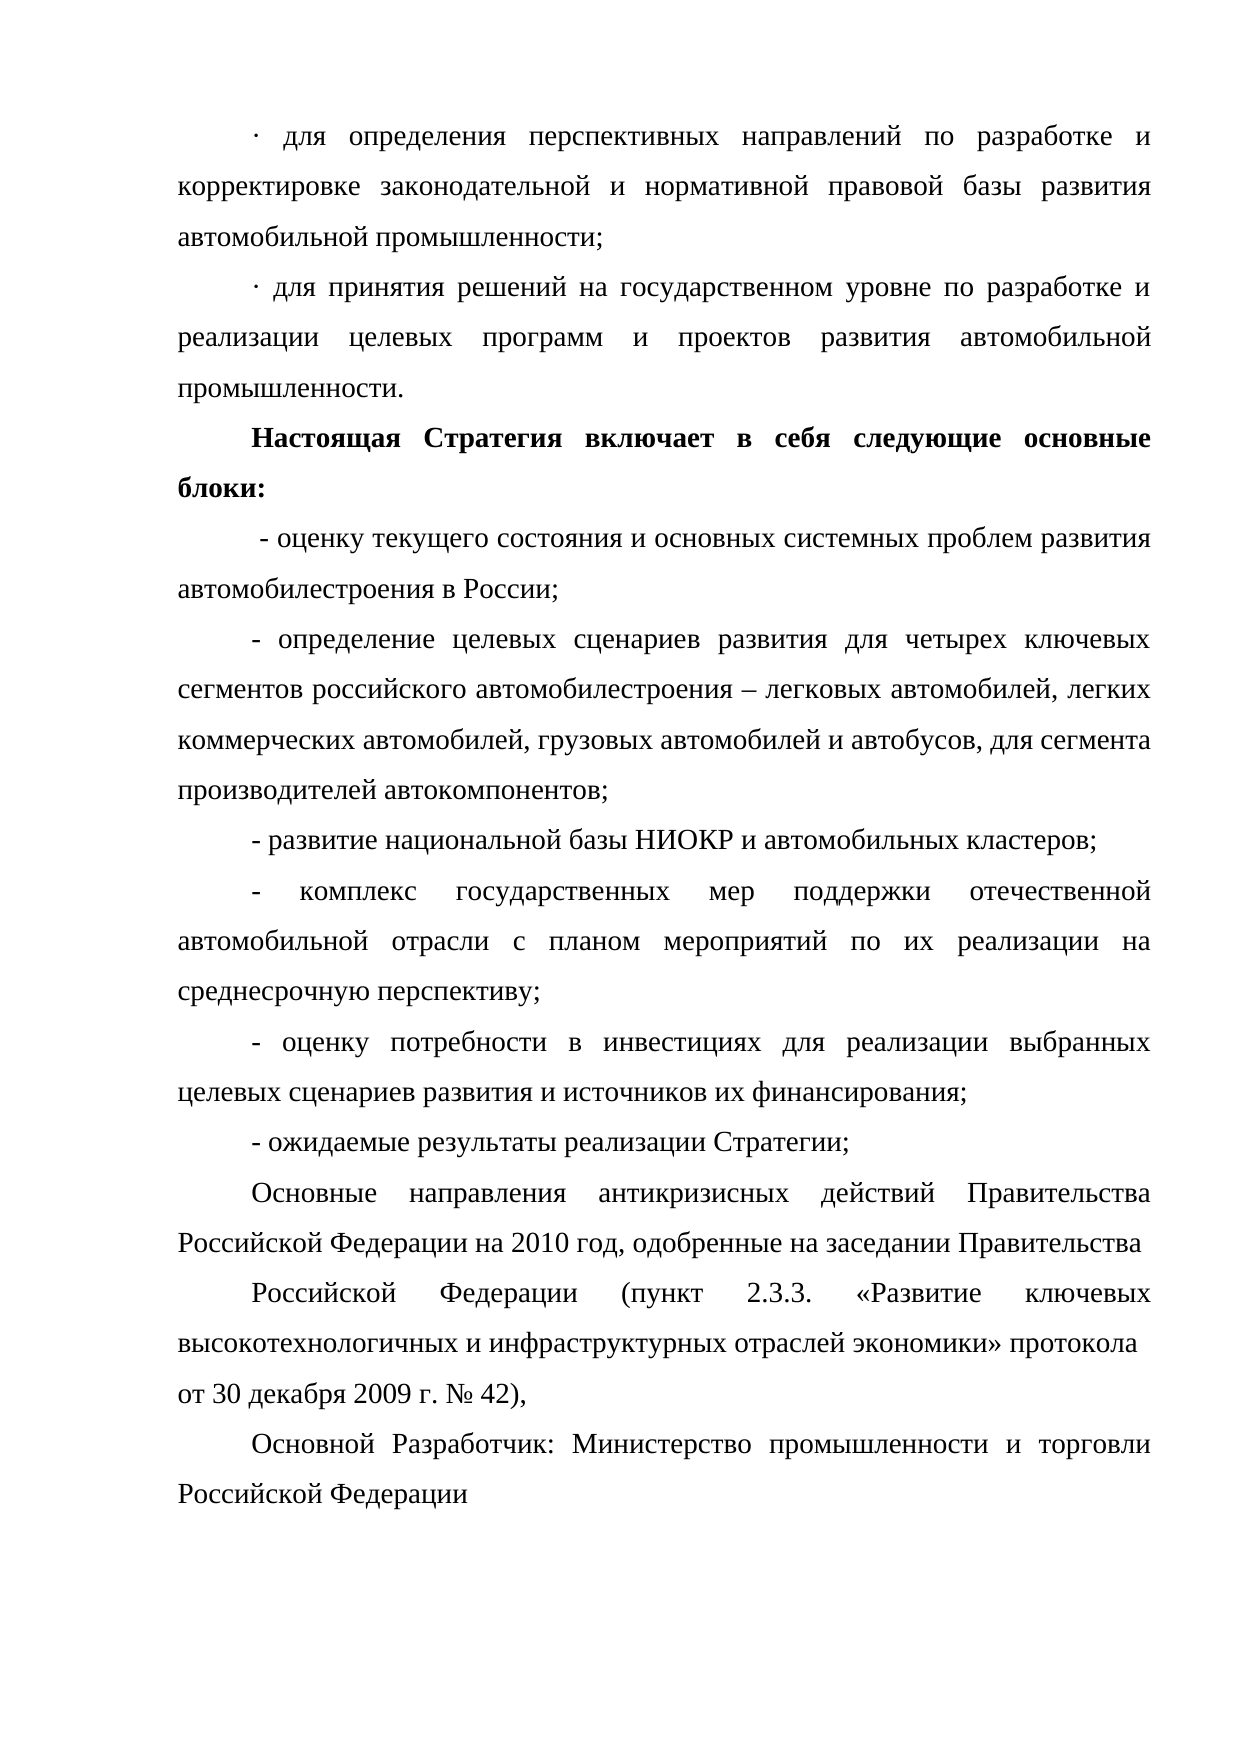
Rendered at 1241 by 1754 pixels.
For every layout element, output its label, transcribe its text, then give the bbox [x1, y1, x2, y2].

text от 30 декабря . № 42), [177, 1376, 1152, 1409]
text - развитие национальной базы НИОКР и автомобильных кластеров; [177, 822, 1152, 856]
text Основной Разработчик: Министерство промышленности и торговли Российской Федерации [177, 1426, 1152, 1510]
text - оценку текущего состояния и основных системных проблем развития автомобилестроения в России; [177, 521, 1152, 604]
text · для принятия решений на государственном уровне по разработке и реализации целевых программ и проектов развития автомобильной промышленности. [177, 269, 1152, 403]
text - определение целевых сценариев развития для четырех ключевых сегментов российского автомобилестроения – легковых автомобилей, легких коммерческих автомобилей, грузовых автомобилей и автобусов, для сегмента производителей автокомпонентов; [177, 621, 1152, 806]
text Настоящая Стратегия включает в себя следующие основные блоки: [177, 420, 1152, 504]
text Российской Федерации (пункт 2.3.3. «Развитие ключевых высокотехнологичных и инфраструктурных отраслей экономики» протокола [177, 1275, 1152, 1359]
text - ожидаемые результаты реализации Стратегии; [177, 1124, 1152, 1158]
text · для определения перспективных направлений по разработке и корректировке законодательной и нормативной правовой базы развития автомобильной промышленности; [177, 118, 1152, 252]
text - комплекс государственных мер поддержки отечественной автомобильной отрасли с планом мероприятий по их реализации на среднесрочную перспективу; [177, 873, 1152, 1007]
text - оценку потребности в инвестициях для реализации выбранных целевых сценариев развития и источников их финансирования; [177, 1024, 1152, 1108]
text Основные направления антикризисных действий Правительства Российской Федерации на 2010 год, одобренные на заседании Правительства [177, 1175, 1152, 1258]
